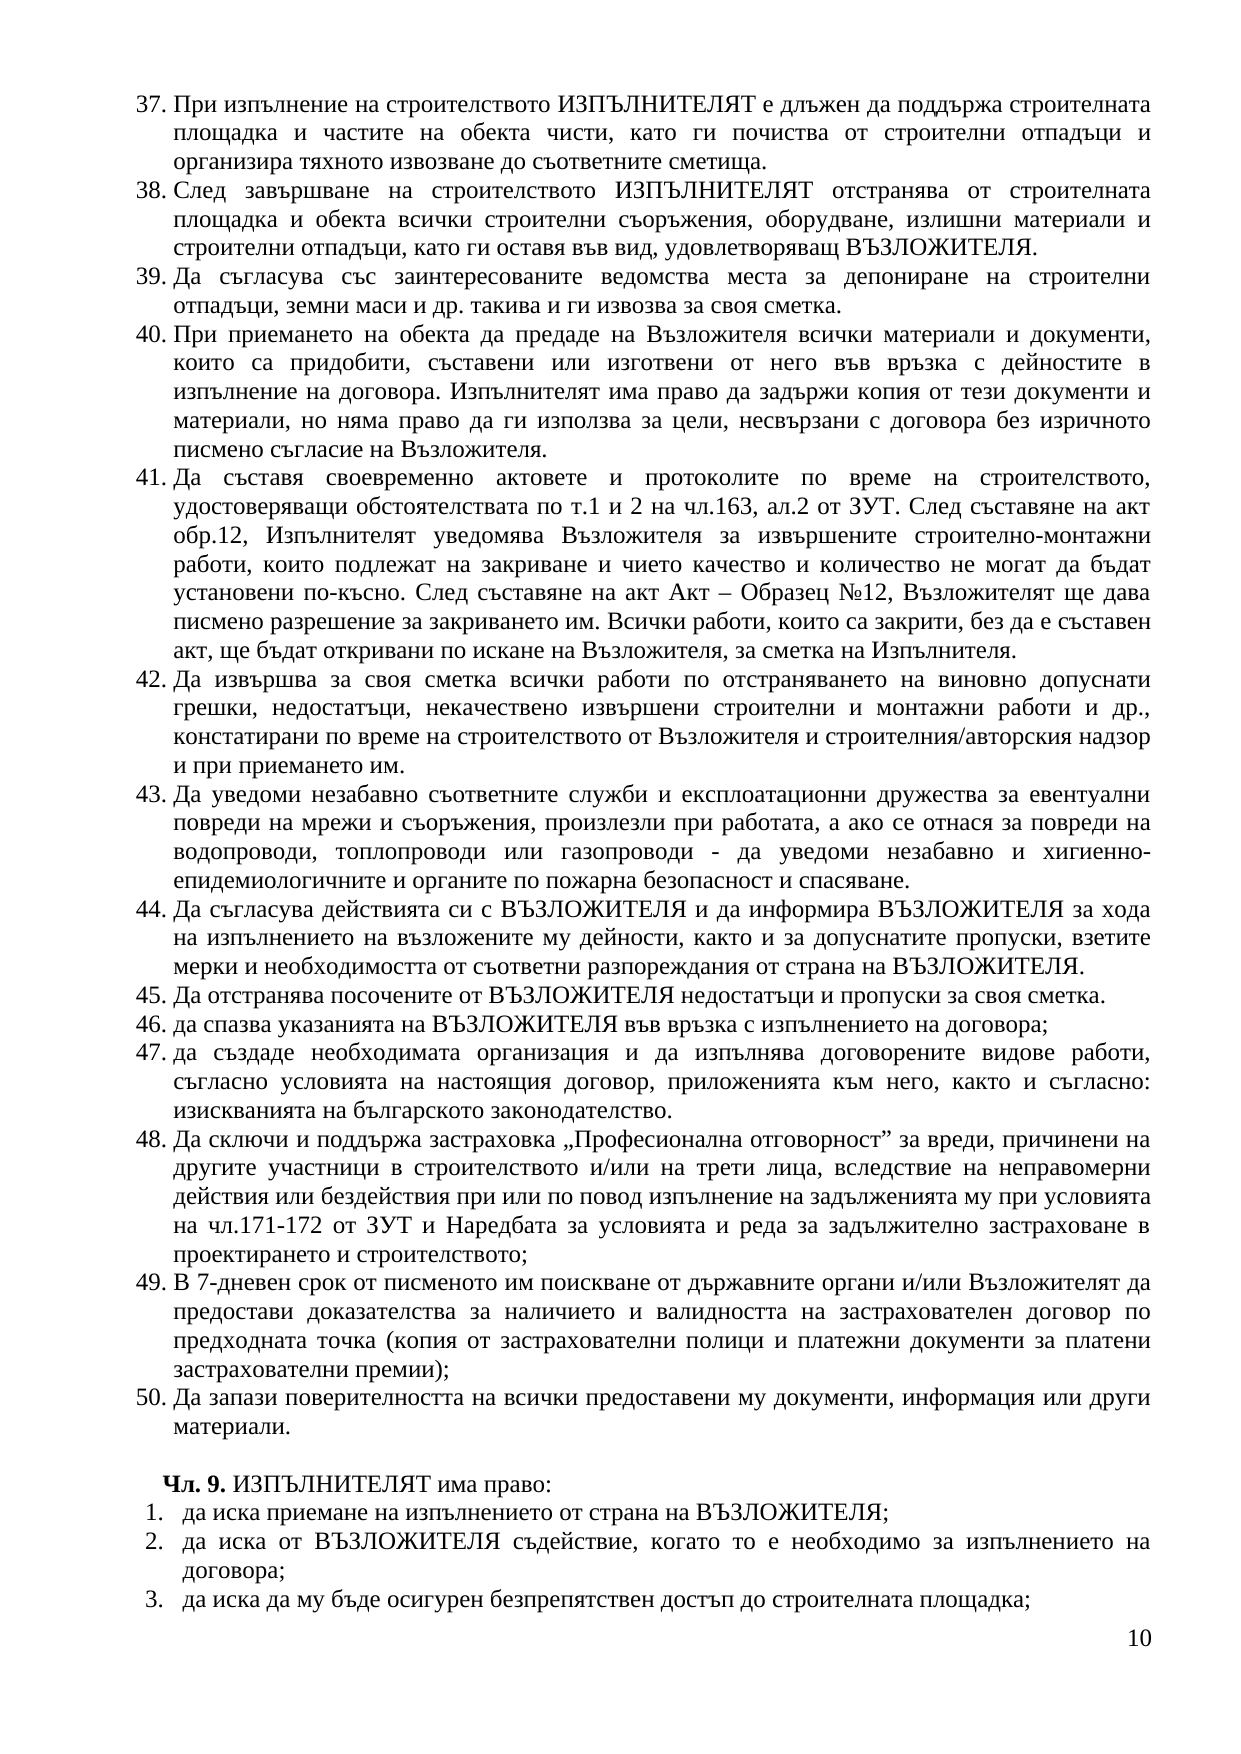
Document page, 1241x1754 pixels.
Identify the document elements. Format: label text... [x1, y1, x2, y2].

list да иска да му бъде осигурен безпрепятствен достъп до строителната площадка; [145, 1584, 1152, 1612]
list При изпълнение на строителството ИЗПЪЛНИТЕЛЯТ е длъжен да поддържа строителната площадка и частите на обекта чисти, като ги почиства от строителни отпадъци и организира тяхното извозване до съответните сметища. [136, 89, 1152, 175]
list Да уведоми незабавно съответните служби и експлоатационни дружества за евентуални повреди на мрежи и съоръжения, произлезли при работата, а ако се отнася за повреди на водопроводи, топлопроводи или газопроводи - да уведоми незабавно и хигиенно- епидемиологичните и органите по пожарна безопасност и спасяване. [136, 779, 1152, 894]
list да създаде необходимата организация и да изпълнява договорените видове работи, съгласно условията на настоящия договор, приложенията към него, както и съгласно: изискванията на българското законодателство. [136, 1037, 1152, 1124]
text Чл. 9. ИЗПЪЛНИТЕЛЯТ има право: [89, 1469, 1152, 1497]
list При приемането на обекта да предаде на Възложителя всички материали и документи, които са придобити, съставени или изготвени от него във връзка с дейностите в изпълнение на договора. Изпълнителят има право да задържи копия от тези документи и материали, но няма право да ги използва за цели, несвързани с договора без изричното писмено съгласие на Възложителя. [136, 319, 1152, 462]
list Да сключи и поддържа застраховка „Професионална отговорност” за вреди, причинени на другите участници в строителството и/или на трети лица, вследствие на неправомерни действия или бездействия при или по повод изпълнение на задълженията му при условията на чл.171-172 от ЗУТ и Наредбата за условията и реда за задължително застраховане в проектирането и строителството; [136, 1124, 1152, 1267]
list Да извършва за своя сметка всички работи по отстраняването на виновно допуснати грешки, недостатъци, некачествено извършени строителни и монтажни работи и др., констатирани по време на строителството от Възложителя и строителния/авторския надзор и при приемането им. [136, 664, 1152, 779]
list да иска от ВЪЗЛОЖИТЕЛЯ съдействие, когато то е необходимо за изпълнението на договора; [145, 1526, 1152, 1584]
list В 7-дневен срок от писменото им поискване от държавните органи и/или Възложителят да предостави доказателства за наличието и валидността на застрахователен договор по предходната точка (копия от застрахователни полици и платежни документи за платени застрахователни премии); [136, 1267, 1152, 1382]
list Да съгласува действията си с ВЪЗЛОЖИТЕЛЯ и да информира ВЪЗЛОЖИТЕЛЯ за хода на изпълнението на възложените му дейности, както и за допуснатите пропуски, взетите мерки и необходимостта от съответни разпореждания от страна на ВЪЗЛОЖИТЕЛЯ. [136, 894, 1152, 980]
list да спазва указанията на ВЪЗЛОЖИТЕЛЯ във връзка с изпълнението на договора; [136, 1009, 1152, 1037]
list да иска приемане на изпълнението от страна на ВЪЗЛОЖИТЕЛЯ; [145, 1497, 1152, 1526]
list Да съставя своевременно актовете и протоколите по време на строителството, удостоверяващи обстоятелствата по т.1 и 2 на чл.163, ал.2 от ЗУТ. След съставяне на акт обр.12, Изпълнителят уведомява Възложителя за извършените строително-монтажни работи, които подлежат на закриване и чието качество и количество не могат да бъдат установени по-късно. След съставяне на акт Акт – Образец №12, Възложителят ще дава писмено разрешение за закриването им. Всички работи, които са закрити, без да е съставен акт, ще бъдат откривани по искане на Възложителя, за сметка на Изпълнителя. [136, 462, 1152, 664]
list Да отстранява посочените от ВЪЗЛОЖИТЕЛЯ недостатъци и пропуски за своя сметка. [136, 980, 1152, 1009]
list Да запази поверителността на всички предоставени му документи, информация или други материали. [136, 1382, 1152, 1440]
list Да съгласува със заинтересованите ведомства места за депониране на строителни отпадъци, земни маси и др. такива и ги извозва за своя сметка. [136, 261, 1152, 319]
list След завършване на строителството ИЗПЪЛНИТЕЛЯТ отстранява от строителната площадка и обекта всички строителни съоръжения, оборудване, излишни материали и строителни отпадъци, като ги оставя във вид, удовлетворяващ ВЪЗЛОЖИТЕЛЯ. [136, 175, 1152, 261]
